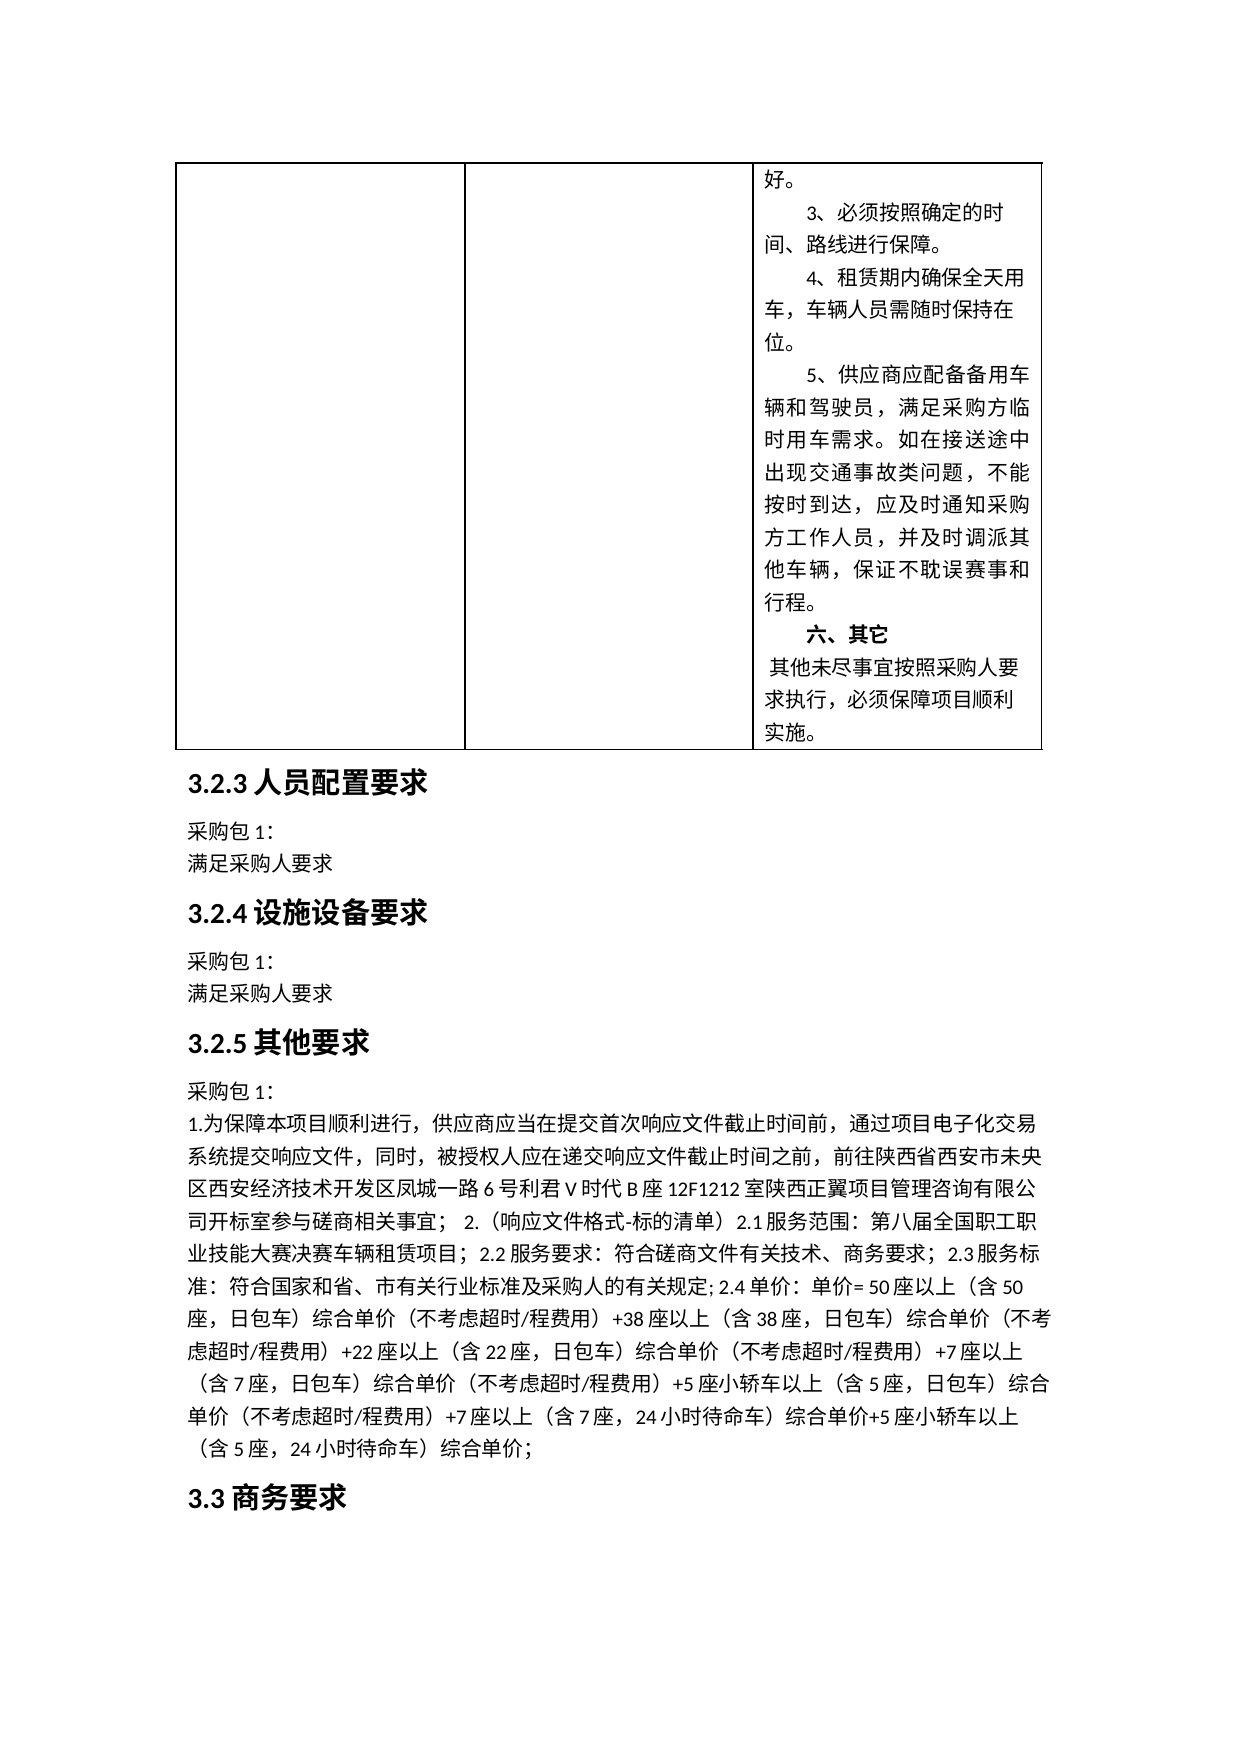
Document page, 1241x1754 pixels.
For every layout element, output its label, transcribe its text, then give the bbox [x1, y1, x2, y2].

table_cell [177, 164, 464, 748]
text 3.3商务要求 [187, 1465, 1053, 1530]
text 满足采购人要求 [187, 978, 1053, 1010]
text 满足采购人要求 [187, 848, 1053, 880]
text 3.2.4设施设备要求 [187, 880, 1053, 945]
text 采购包1： [187, 1075, 1053, 1108]
text 采购包1： [187, 945, 1053, 978]
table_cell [754, 164, 1041, 748]
text 3.2.5其他要求 [187, 1010, 1053, 1075]
text 1.为保障本项目顺利进行，供应商应当在提交首次响应文件截止时间前，通过项目电子化交易系统提交响应文件，同时，被授权人应在递交响应文件截止时间之前，前往陕西省西安市未央区西安经济技术开发区凤城一路6号利君V时代B座12F1212室陕西正翼项目管理咨询有限公司开标室参与磋商相关事宜； 2.（响应文件格式-标的清单）2.1服务范围：第八届全国职工职业技能大赛决赛车辆租赁项目；2.2服务要求：符合磋商文件有关技术、商务要求；2.3服务标准：符合国家和省、市有关行业标准及采购人的有关规定; 2.4单价：单价= 50座以上（含50座，日包车）综合单价（不考虑超时/程费用）+38座以上（含38座，日包车）综合单价（不考虑超时/程费用）+22座以上（含22座，日包车）综合单价（不考虑超时/程费用）+7座以上（含7座，日包车）综合单价（不考虑超时/程费用）+5座小轿车以上（含5座，日包车）综合单价（不考虑超时/程费用）+7座以上（含7座，24小时待命车）综合单价+5座小轿车以上（含5座，24小时待命车）综合单价； [187, 1108, 1053, 1465]
text 采购包1： [187, 815, 1053, 848]
table_cell 1 [466, 164, 752, 748]
text 3.2.3人员配置要求 [187, 750, 1053, 815]
